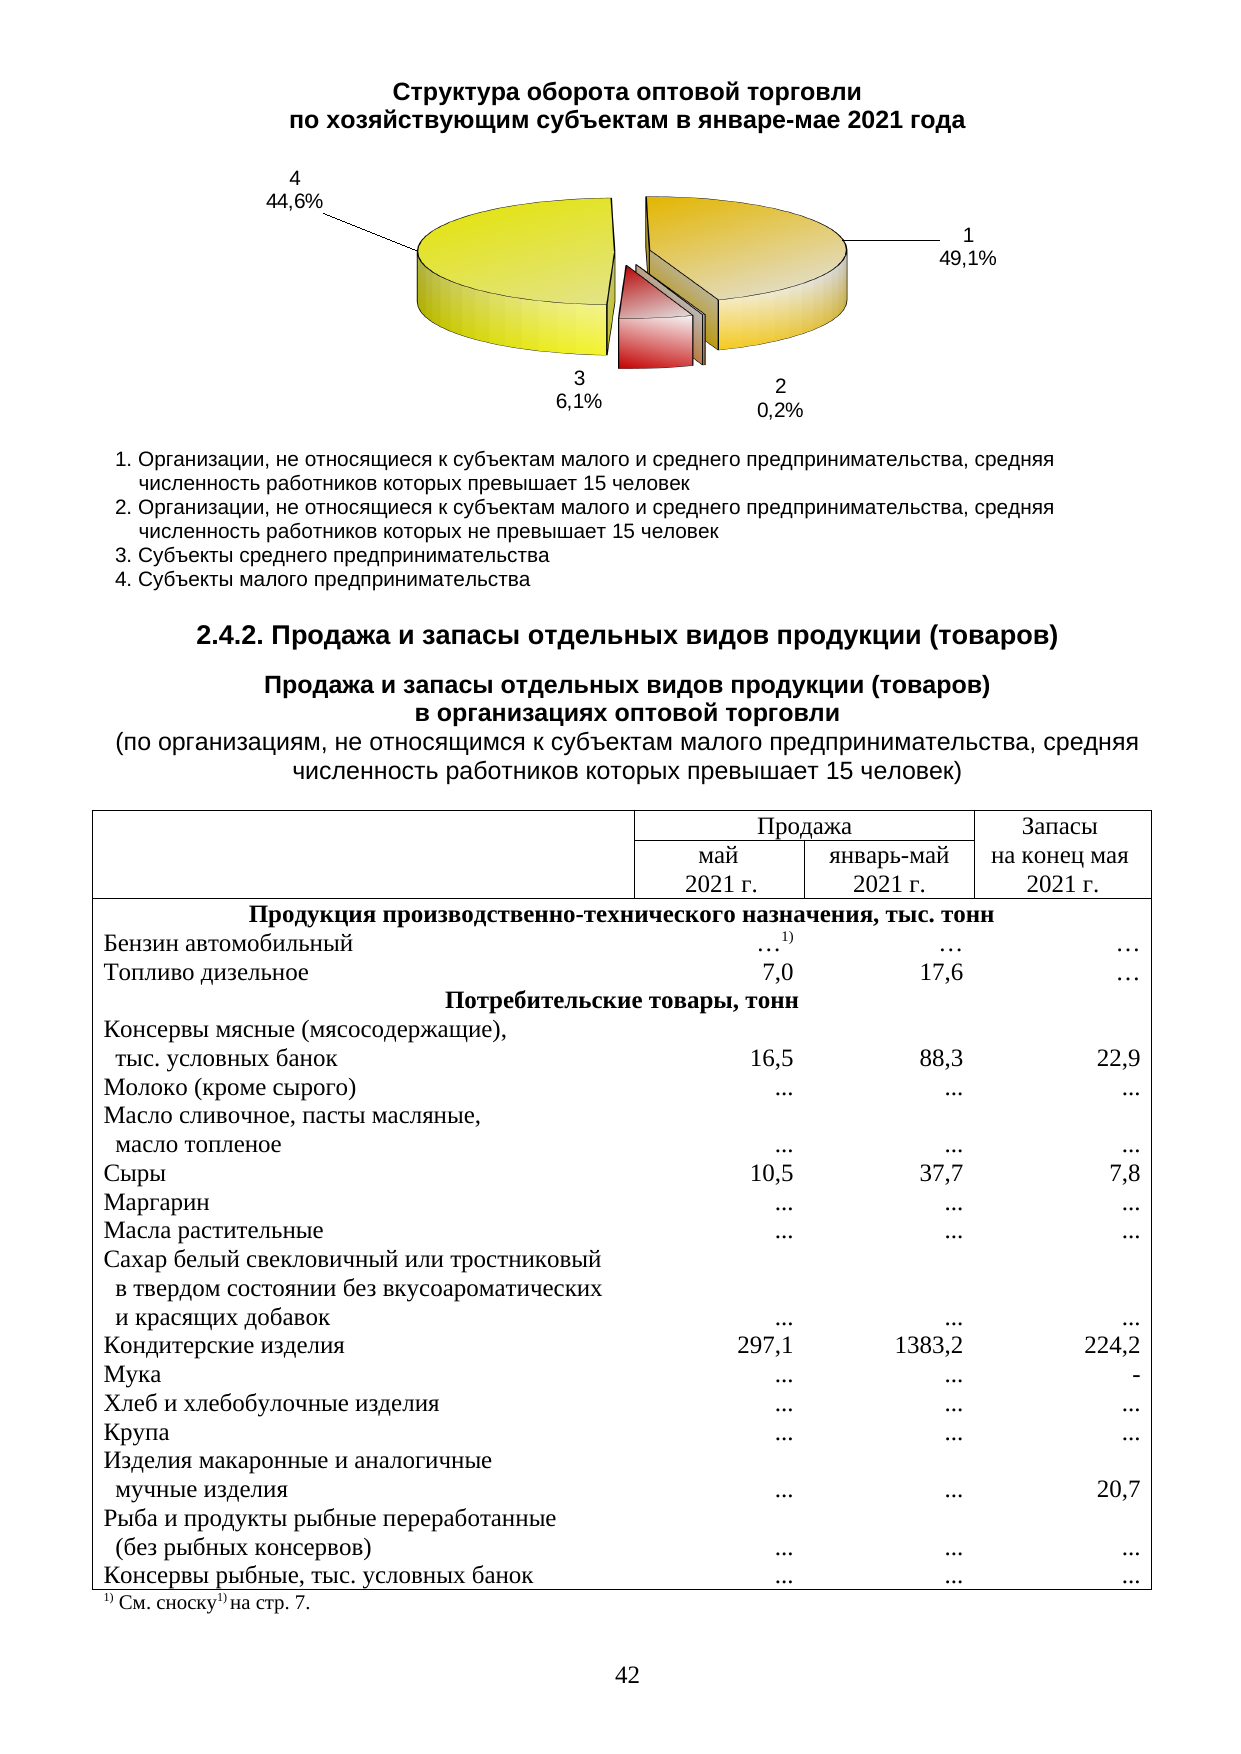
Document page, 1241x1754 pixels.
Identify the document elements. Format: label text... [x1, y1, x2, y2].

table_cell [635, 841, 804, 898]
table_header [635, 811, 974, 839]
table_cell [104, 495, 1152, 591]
text Продажа и запасы отдельных видов продукции (товаров) [103, 670, 1152, 698]
text 1) См. сноску1) на стр. 7. [103, 1590, 1152, 1614]
text 2.4.2. Продажа и запасы отдельных видов продукции (товаров) [103, 619, 1152, 651]
text (по организациям, не относящимся к субъектам малого предпринимательства, средняя численность работников которых превышает 15 человек) [103, 727, 1152, 785]
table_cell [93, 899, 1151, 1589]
text по хозяйствующим субъектам в январе-мае 2021 года [103, 106, 1152, 134]
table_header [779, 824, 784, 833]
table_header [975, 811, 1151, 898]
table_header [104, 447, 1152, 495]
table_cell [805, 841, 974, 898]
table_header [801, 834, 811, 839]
text в организациях оптовой торговли [103, 698, 1152, 727]
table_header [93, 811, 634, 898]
text Структура оборота оптовой торговли [103, 77, 1152, 106]
